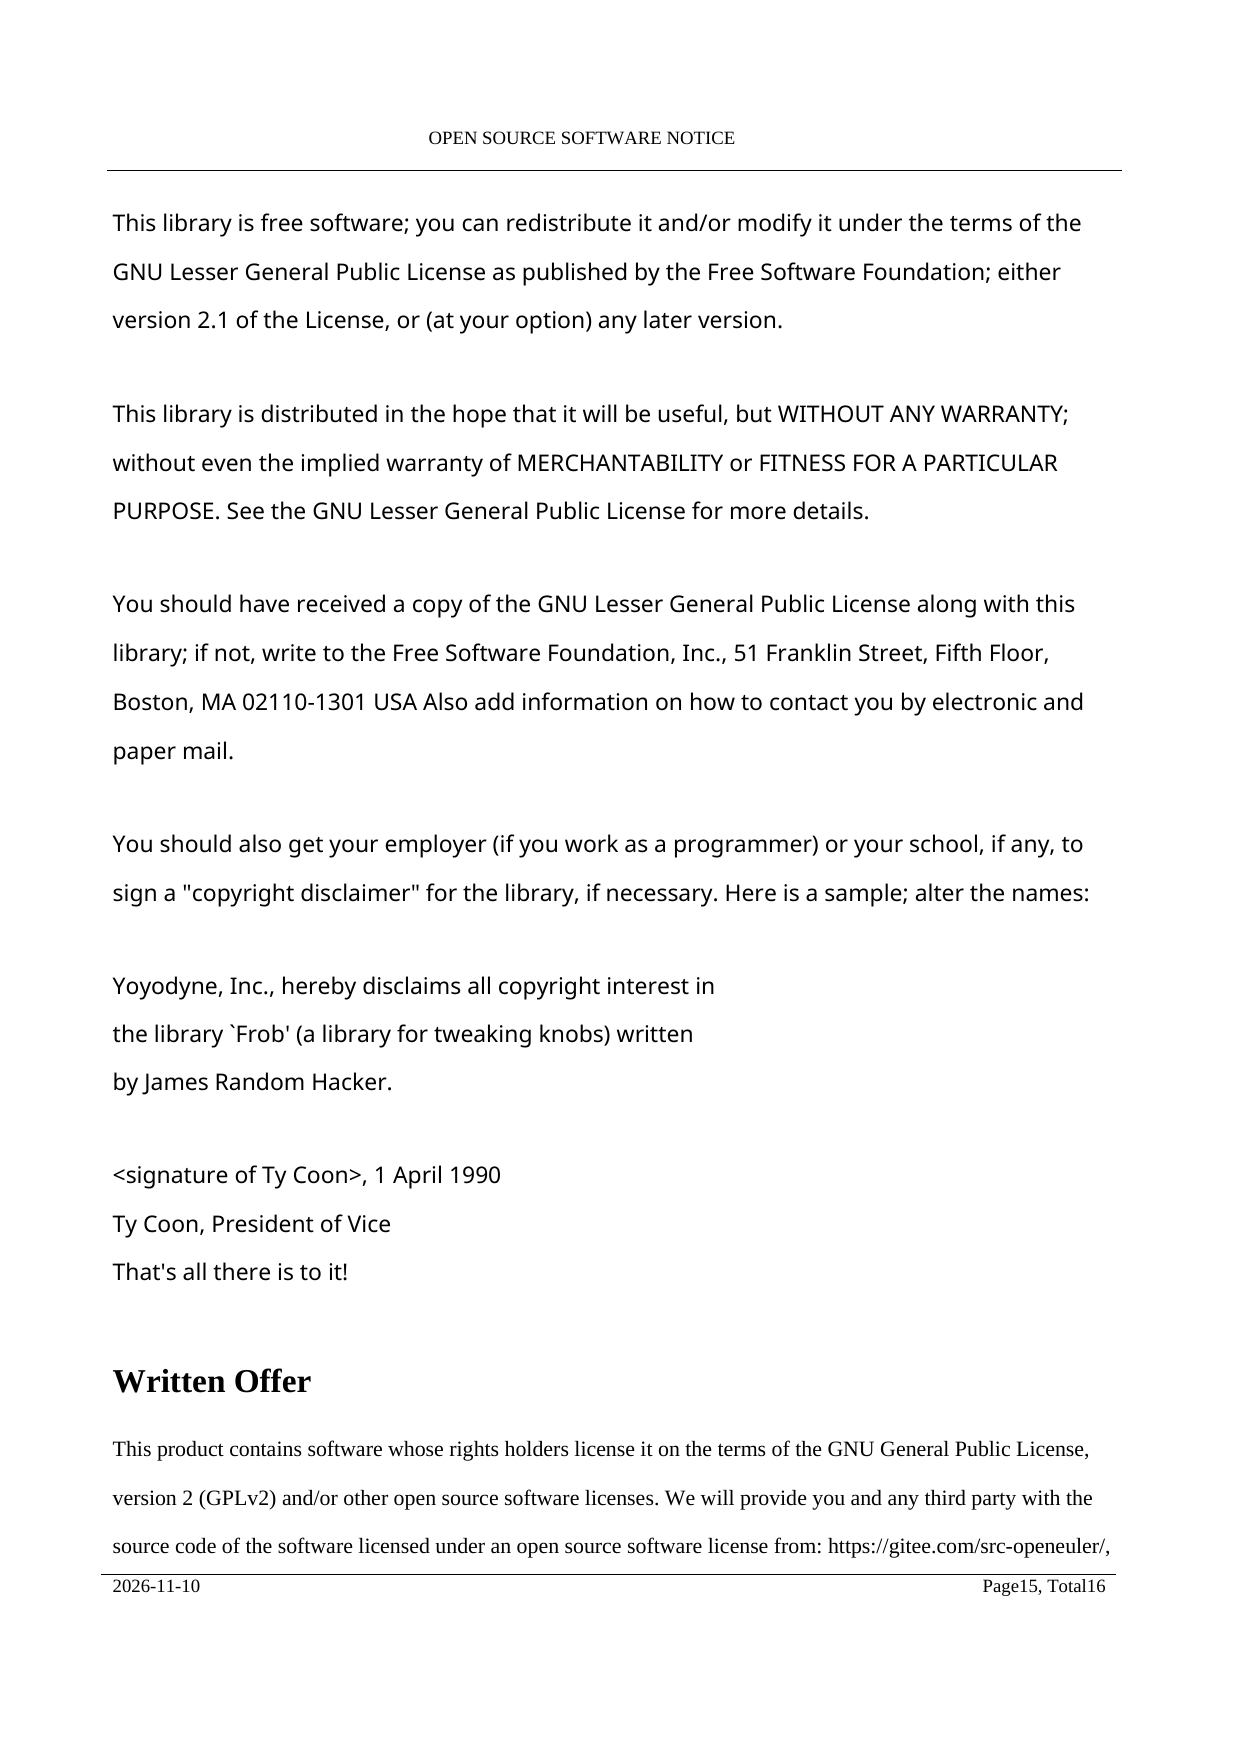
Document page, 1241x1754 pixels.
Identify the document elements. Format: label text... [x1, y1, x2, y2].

text This library is distributed in the hope that it will be useful, but WITHOUT ANY WARRANTY; without even the implied warranty of MERCHANTABILITY or FITNESS FOR A PARTICULAR PURPOSE. See the GNU Lesser General Public License for more details. [112, 397, 1128, 527]
text Yoyodyne, Inc., hereby disclaims all copyright interest in [112, 969, 1128, 1002]
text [112, 1432, 1128, 1562]
text Ty Coon, President of Vice [112, 1207, 1128, 1239]
text That's all there is to it! [112, 1255, 1128, 1287]
text This library is free software; you can redistribute it and/or modify it under the terms of the GNU Lesser General Public License as published by the Free Software Foundation; either version 2.1 of the License, or (at your option) any later version. [112, 206, 1128, 336]
text Written Offer [112, 1348, 1128, 1413]
text by James Random Hacker. [112, 1066, 1128, 1098]
text <signature of Ty Coon>, 1 April 1990 [112, 1159, 1128, 1191]
text You should have received a copy of the GNU Lesser General Public License along with this library; if not, write to the Free Software Foundation, Inc., 51 Franklin Street, Fifth Floor, Boston, MA 02110-1301 USA Also add information on how to contact you by electronic and paper mail. [112, 588, 1128, 767]
text the library `Frob' (a library for tweaking knobs) written [112, 1017, 1128, 1050]
text You should also get your employer (if you work as a programmer) or your school, if any, to sign a "copyright disclaimer" for the library, if necessary. Here is a sample; alter the names: [112, 827, 1128, 908]
